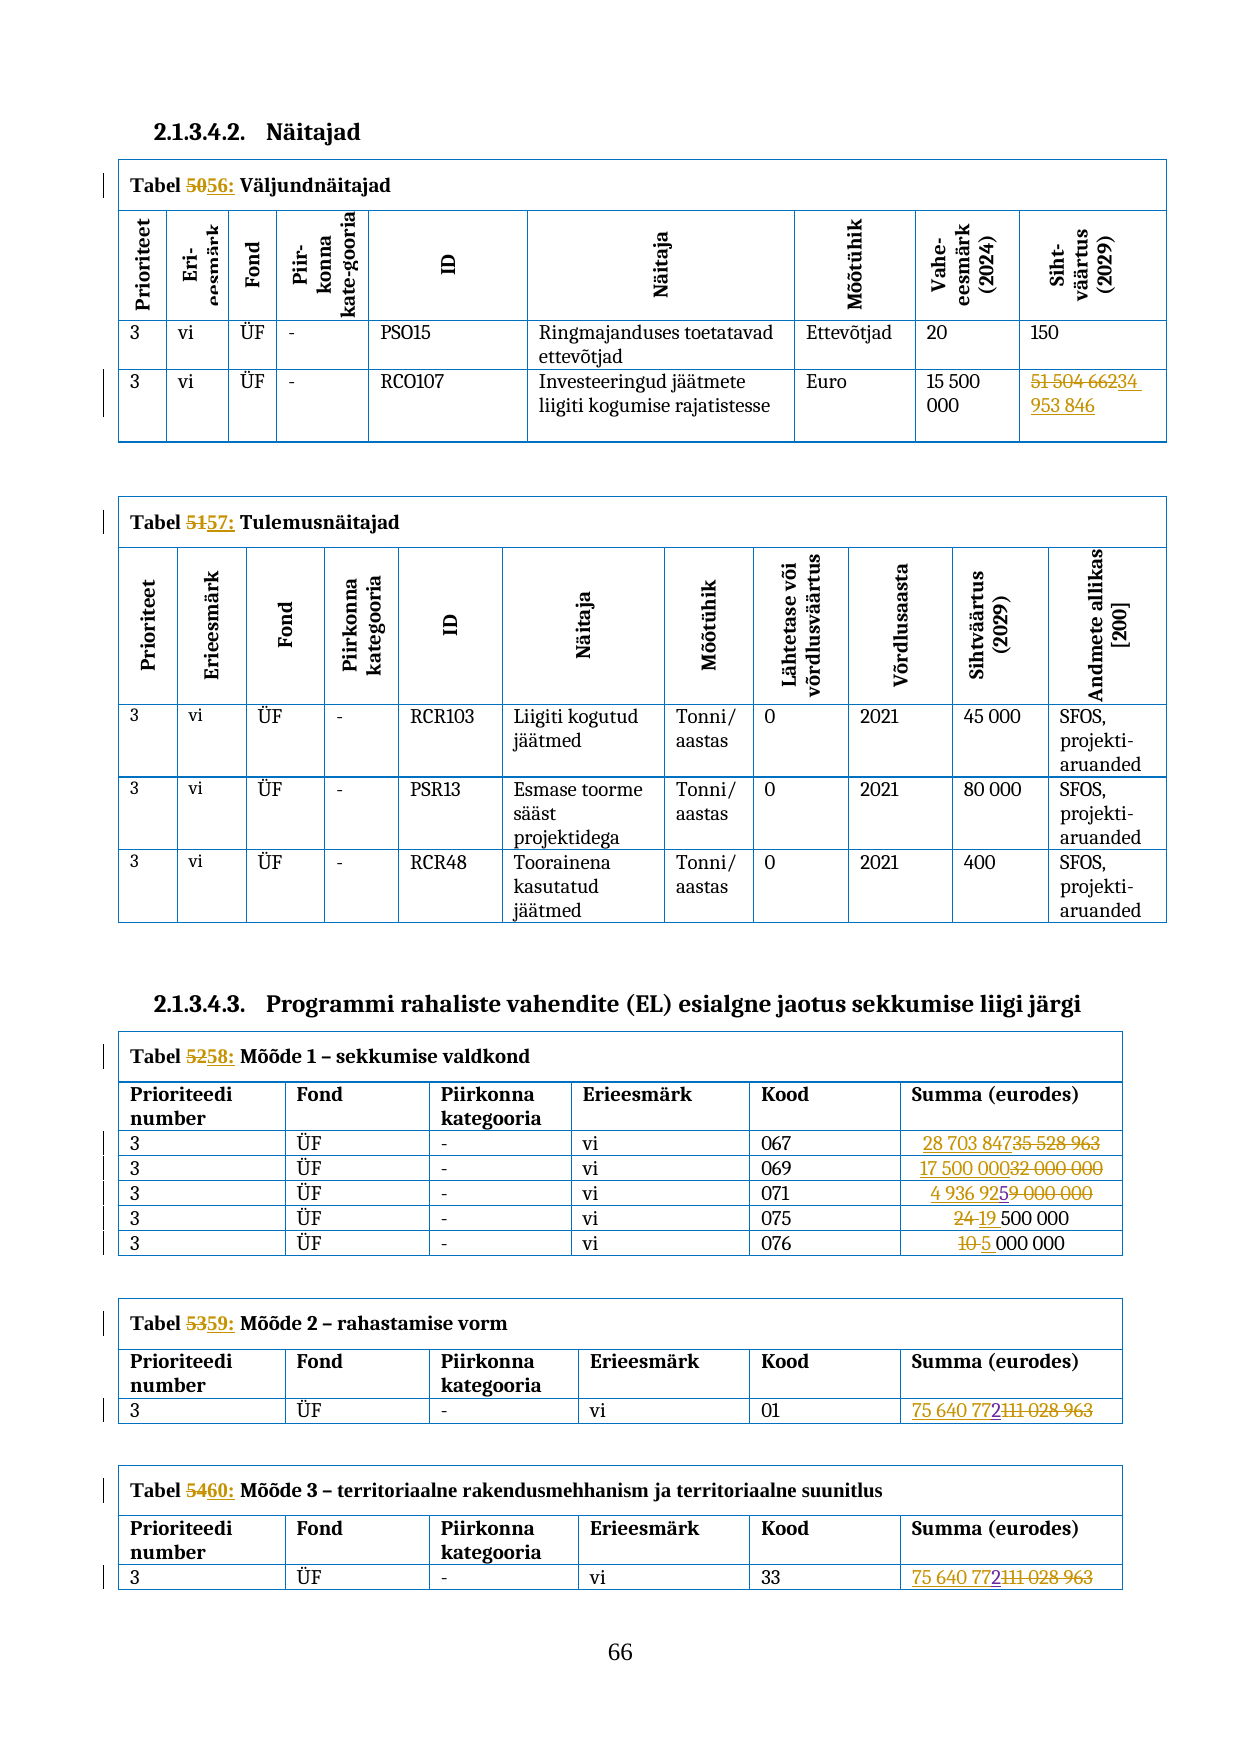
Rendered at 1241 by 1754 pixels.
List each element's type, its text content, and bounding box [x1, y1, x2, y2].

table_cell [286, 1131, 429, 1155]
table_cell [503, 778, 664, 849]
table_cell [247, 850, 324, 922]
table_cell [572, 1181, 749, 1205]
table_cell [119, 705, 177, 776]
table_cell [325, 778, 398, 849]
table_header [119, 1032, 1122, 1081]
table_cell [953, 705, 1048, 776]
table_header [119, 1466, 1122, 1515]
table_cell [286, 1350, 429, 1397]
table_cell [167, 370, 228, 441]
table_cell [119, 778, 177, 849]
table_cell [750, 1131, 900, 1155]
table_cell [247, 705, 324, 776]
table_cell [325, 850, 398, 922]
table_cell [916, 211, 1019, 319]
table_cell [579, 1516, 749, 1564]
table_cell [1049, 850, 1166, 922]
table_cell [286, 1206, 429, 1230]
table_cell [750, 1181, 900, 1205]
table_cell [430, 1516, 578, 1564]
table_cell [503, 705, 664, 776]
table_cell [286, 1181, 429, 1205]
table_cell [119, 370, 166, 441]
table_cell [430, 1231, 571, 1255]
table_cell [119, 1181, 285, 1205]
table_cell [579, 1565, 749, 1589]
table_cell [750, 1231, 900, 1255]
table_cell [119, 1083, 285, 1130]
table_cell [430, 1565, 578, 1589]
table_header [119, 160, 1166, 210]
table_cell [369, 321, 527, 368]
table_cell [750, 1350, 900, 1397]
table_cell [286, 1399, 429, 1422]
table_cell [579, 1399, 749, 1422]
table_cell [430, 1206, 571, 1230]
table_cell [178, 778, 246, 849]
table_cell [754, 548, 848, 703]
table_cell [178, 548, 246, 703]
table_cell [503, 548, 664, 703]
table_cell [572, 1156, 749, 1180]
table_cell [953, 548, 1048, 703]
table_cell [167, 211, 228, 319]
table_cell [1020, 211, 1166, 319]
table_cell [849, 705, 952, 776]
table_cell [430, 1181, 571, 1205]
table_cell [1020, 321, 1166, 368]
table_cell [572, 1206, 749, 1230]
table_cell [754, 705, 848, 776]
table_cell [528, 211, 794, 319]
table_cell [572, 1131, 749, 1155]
subtitle Programmi rahaliste vahendite (EL) esialgne jaotus sekkumise liigi järgi [153, 989, 1122, 1018]
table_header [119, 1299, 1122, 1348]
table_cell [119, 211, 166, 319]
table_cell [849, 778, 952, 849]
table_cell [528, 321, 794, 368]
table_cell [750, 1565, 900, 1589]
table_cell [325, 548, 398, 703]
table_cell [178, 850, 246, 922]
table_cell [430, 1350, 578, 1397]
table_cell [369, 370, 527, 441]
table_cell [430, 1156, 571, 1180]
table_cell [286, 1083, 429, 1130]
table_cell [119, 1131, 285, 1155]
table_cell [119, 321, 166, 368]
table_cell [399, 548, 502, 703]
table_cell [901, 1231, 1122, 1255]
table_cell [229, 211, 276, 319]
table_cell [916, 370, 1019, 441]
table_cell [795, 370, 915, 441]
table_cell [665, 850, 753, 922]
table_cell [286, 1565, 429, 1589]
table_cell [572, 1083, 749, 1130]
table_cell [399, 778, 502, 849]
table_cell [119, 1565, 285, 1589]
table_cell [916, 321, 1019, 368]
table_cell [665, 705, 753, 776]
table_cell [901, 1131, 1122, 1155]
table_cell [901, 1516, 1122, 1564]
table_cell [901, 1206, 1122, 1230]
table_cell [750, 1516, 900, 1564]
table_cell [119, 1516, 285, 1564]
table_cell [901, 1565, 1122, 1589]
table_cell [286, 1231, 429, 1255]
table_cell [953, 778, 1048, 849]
subtitle Näitajad [153, 118, 1122, 147]
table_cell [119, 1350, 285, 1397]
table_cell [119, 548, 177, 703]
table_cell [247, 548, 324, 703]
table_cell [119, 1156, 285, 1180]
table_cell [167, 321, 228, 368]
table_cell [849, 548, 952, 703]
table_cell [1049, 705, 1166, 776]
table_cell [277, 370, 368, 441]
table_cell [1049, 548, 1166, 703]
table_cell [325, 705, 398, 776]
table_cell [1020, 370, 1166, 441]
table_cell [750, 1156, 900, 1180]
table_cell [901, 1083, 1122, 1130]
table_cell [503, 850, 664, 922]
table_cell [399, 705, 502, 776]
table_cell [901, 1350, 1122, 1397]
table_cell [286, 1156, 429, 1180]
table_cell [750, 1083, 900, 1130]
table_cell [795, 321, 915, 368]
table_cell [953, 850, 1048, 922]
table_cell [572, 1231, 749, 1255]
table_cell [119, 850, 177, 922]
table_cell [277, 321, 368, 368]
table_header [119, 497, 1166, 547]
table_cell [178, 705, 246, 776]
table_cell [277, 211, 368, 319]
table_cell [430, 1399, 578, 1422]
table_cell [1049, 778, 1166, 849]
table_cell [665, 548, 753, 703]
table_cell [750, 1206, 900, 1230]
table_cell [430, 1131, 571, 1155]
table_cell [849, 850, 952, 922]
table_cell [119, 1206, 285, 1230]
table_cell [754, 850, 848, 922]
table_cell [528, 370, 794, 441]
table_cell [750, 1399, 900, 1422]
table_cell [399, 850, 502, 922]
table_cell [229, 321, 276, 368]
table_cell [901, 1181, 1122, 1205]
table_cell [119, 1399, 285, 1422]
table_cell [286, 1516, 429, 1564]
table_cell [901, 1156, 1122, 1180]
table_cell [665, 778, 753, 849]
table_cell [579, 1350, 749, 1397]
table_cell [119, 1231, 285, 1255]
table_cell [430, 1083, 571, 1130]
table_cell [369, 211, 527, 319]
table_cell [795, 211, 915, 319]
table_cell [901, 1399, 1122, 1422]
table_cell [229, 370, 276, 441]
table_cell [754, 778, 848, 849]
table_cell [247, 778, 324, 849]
